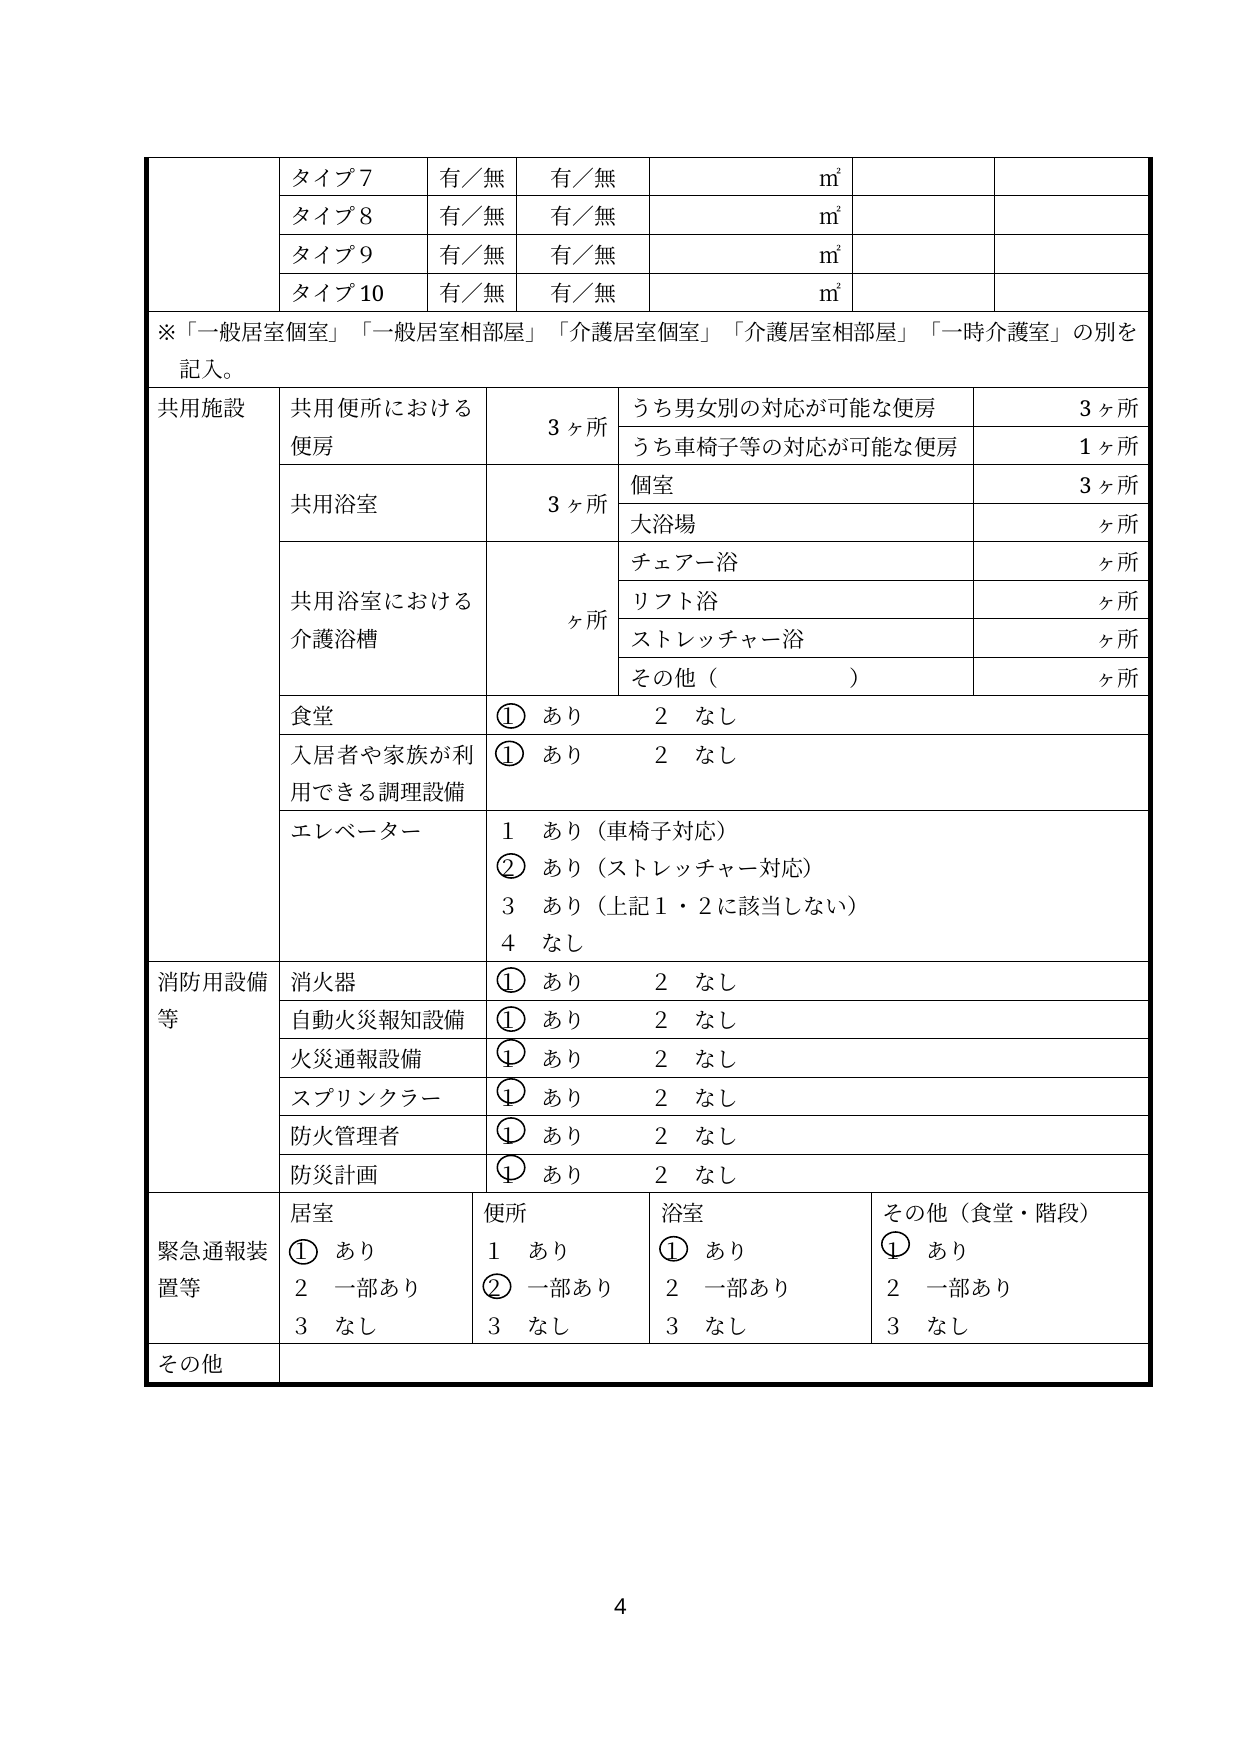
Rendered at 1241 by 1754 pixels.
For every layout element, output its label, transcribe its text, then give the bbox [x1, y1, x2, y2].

table_cell 居室 １ あり ２ 一部あり ３ なし [280, 1193, 472, 1343]
table_cell ヶ所 [974, 504, 1148, 541]
table_cell ㎡ [650, 235, 852, 272]
table_cell １ あり ２ なし [487, 735, 1148, 810]
table_cell 有／無 [428, 158, 516, 195]
table_cell その他（ ） [619, 658, 973, 695]
table_cell 共用施設 [149, 388, 279, 961]
table_cell 1ヶ所 [974, 427, 1148, 464]
table_cell １ あり（車椅子対応） ２ あり（ストレッチャー対応） ３ あり（上記１・２に該当しない） ４ なし [487, 811, 1148, 961]
table_cell ㎡ [650, 274, 852, 311]
table_cell リフト浴 [619, 581, 973, 618]
table_cell うち車椅子等の対応が可能な便房 [619, 427, 973, 464]
table_cell チェアー浴 [619, 542, 973, 580]
table_cell 浴室 １ あり ２ 一部あり ３ なし [650, 1193, 871, 1343]
table_cell 共用浴室 [280, 465, 486, 541]
table_cell タイプ８ [280, 196, 427, 234]
table_cell タイプ７ [280, 158, 427, 195]
table_cell １ あり ２ なし [487, 1001, 1148, 1038]
table_cell 火災通報設備 [280, 1039, 486, 1077]
table_cell ヶ所 [487, 542, 618, 695]
table_cell 消防用設備等 [149, 962, 279, 1192]
table_cell その他 [149, 1344, 279, 1382]
table_cell １ あり ２ なし [487, 1155, 1148, 1192]
table_cell 3ヶ所 [487, 388, 618, 464]
table_cell ヶ所 [974, 619, 1148, 657]
table_cell 有／無 [428, 196, 516, 234]
table_cell 有／無 [428, 274, 516, 311]
table_cell 3ヶ所 [974, 388, 1148, 426]
table_cell 3ヶ所 [974, 465, 1148, 503]
table_cell １ あり ２ なし [487, 1078, 1148, 1115]
table_cell 個室 [619, 465, 973, 503]
table_cell タイプ９ [280, 235, 427, 272]
table_cell [995, 274, 1148, 311]
table_cell [853, 196, 994, 234]
table_cell 防火管理者 [280, 1116, 486, 1154]
table_cell 食堂 [280, 696, 486, 734]
table_cell 有／無 [428, 235, 516, 272]
table_cell うち男女別の対応が可能な便房 [619, 388, 973, 426]
table_cell 有／無 [517, 196, 649, 234]
table_cell ※「一般居室個室」「一般居室相部屋」「介護居室個室」「介護居室相部屋」「一時介護室」の別を記入。 [149, 312, 1148, 387]
table_cell 防災計画 [280, 1155, 486, 1192]
table_cell 緊急通報装置等 [149, 1193, 279, 1343]
table_cell １ あり ２ なし [487, 962, 1148, 999]
table_cell 有／無 [517, 158, 649, 195]
table_cell ヶ所 [974, 581, 1148, 618]
table_cell ヶ所 [974, 658, 1148, 695]
table_cell [280, 1344, 1148, 1382]
table_cell タイプ10 [280, 274, 427, 311]
table_cell 大浴場 [619, 504, 973, 541]
table_cell 有／無 [517, 274, 649, 311]
table_cell [995, 158, 1148, 195]
table_cell 共用便所における便房 [280, 388, 486, 464]
table_cell 3ヶ所 [487, 465, 618, 541]
table_cell 自動火災報知設備 [280, 1001, 486, 1038]
table_cell 便所 １ あり ２ 一部あり ３ なし [473, 1193, 649, 1343]
table_cell 共用浴室における介護浴槽 [280, 542, 486, 695]
table_cell ストレッチャー浴 [619, 619, 973, 657]
table_cell １ あり ２ なし [487, 1039, 1148, 1077]
table_cell １ あり ２ なし [487, 1116, 1148, 1154]
table_cell [853, 235, 994, 272]
table_cell [853, 274, 994, 311]
table_cell [995, 196, 1148, 234]
table_cell [853, 158, 994, 195]
table_cell ㎡ [650, 158, 852, 195]
table_cell 入居者や家族が利用できる調理設備 [280, 735, 486, 810]
table_cell [995, 235, 1148, 272]
table_cell スプリンクラー [280, 1078, 486, 1115]
table_cell その他（食堂・階段） １ あり ２ 一部あり ３ なし [872, 1193, 1148, 1343]
table_cell ヶ所 [974, 542, 1148, 580]
table_cell エレベーター [280, 811, 486, 961]
table_cell 消火器 [280, 962, 486, 999]
table_cell １ あり ２ なし [487, 696, 1148, 734]
table_cell 有／無 [517, 235, 649, 272]
table_cell ㎡ [650, 196, 852, 234]
